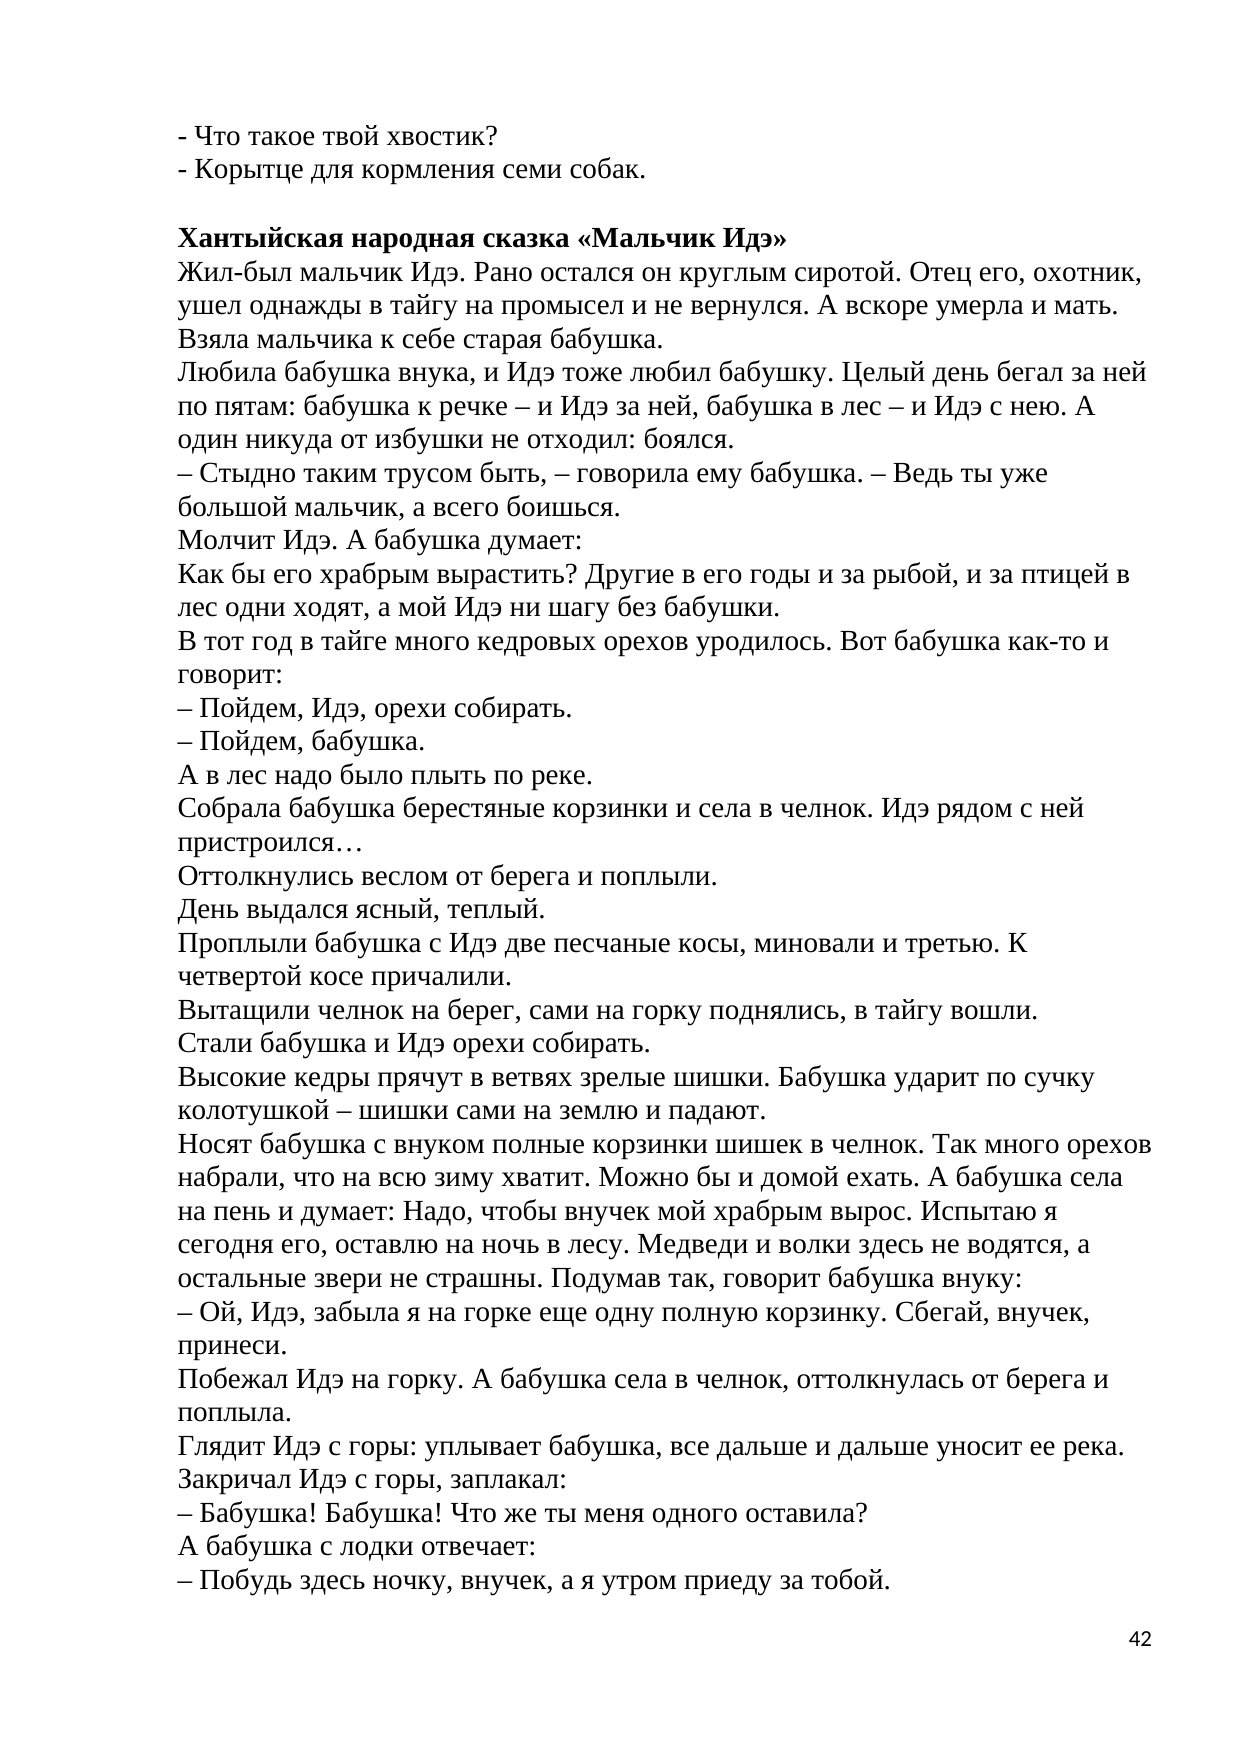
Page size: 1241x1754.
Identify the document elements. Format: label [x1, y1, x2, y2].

text [177, 118, 1152, 185]
table_header [176, 185, 1159, 1597]
